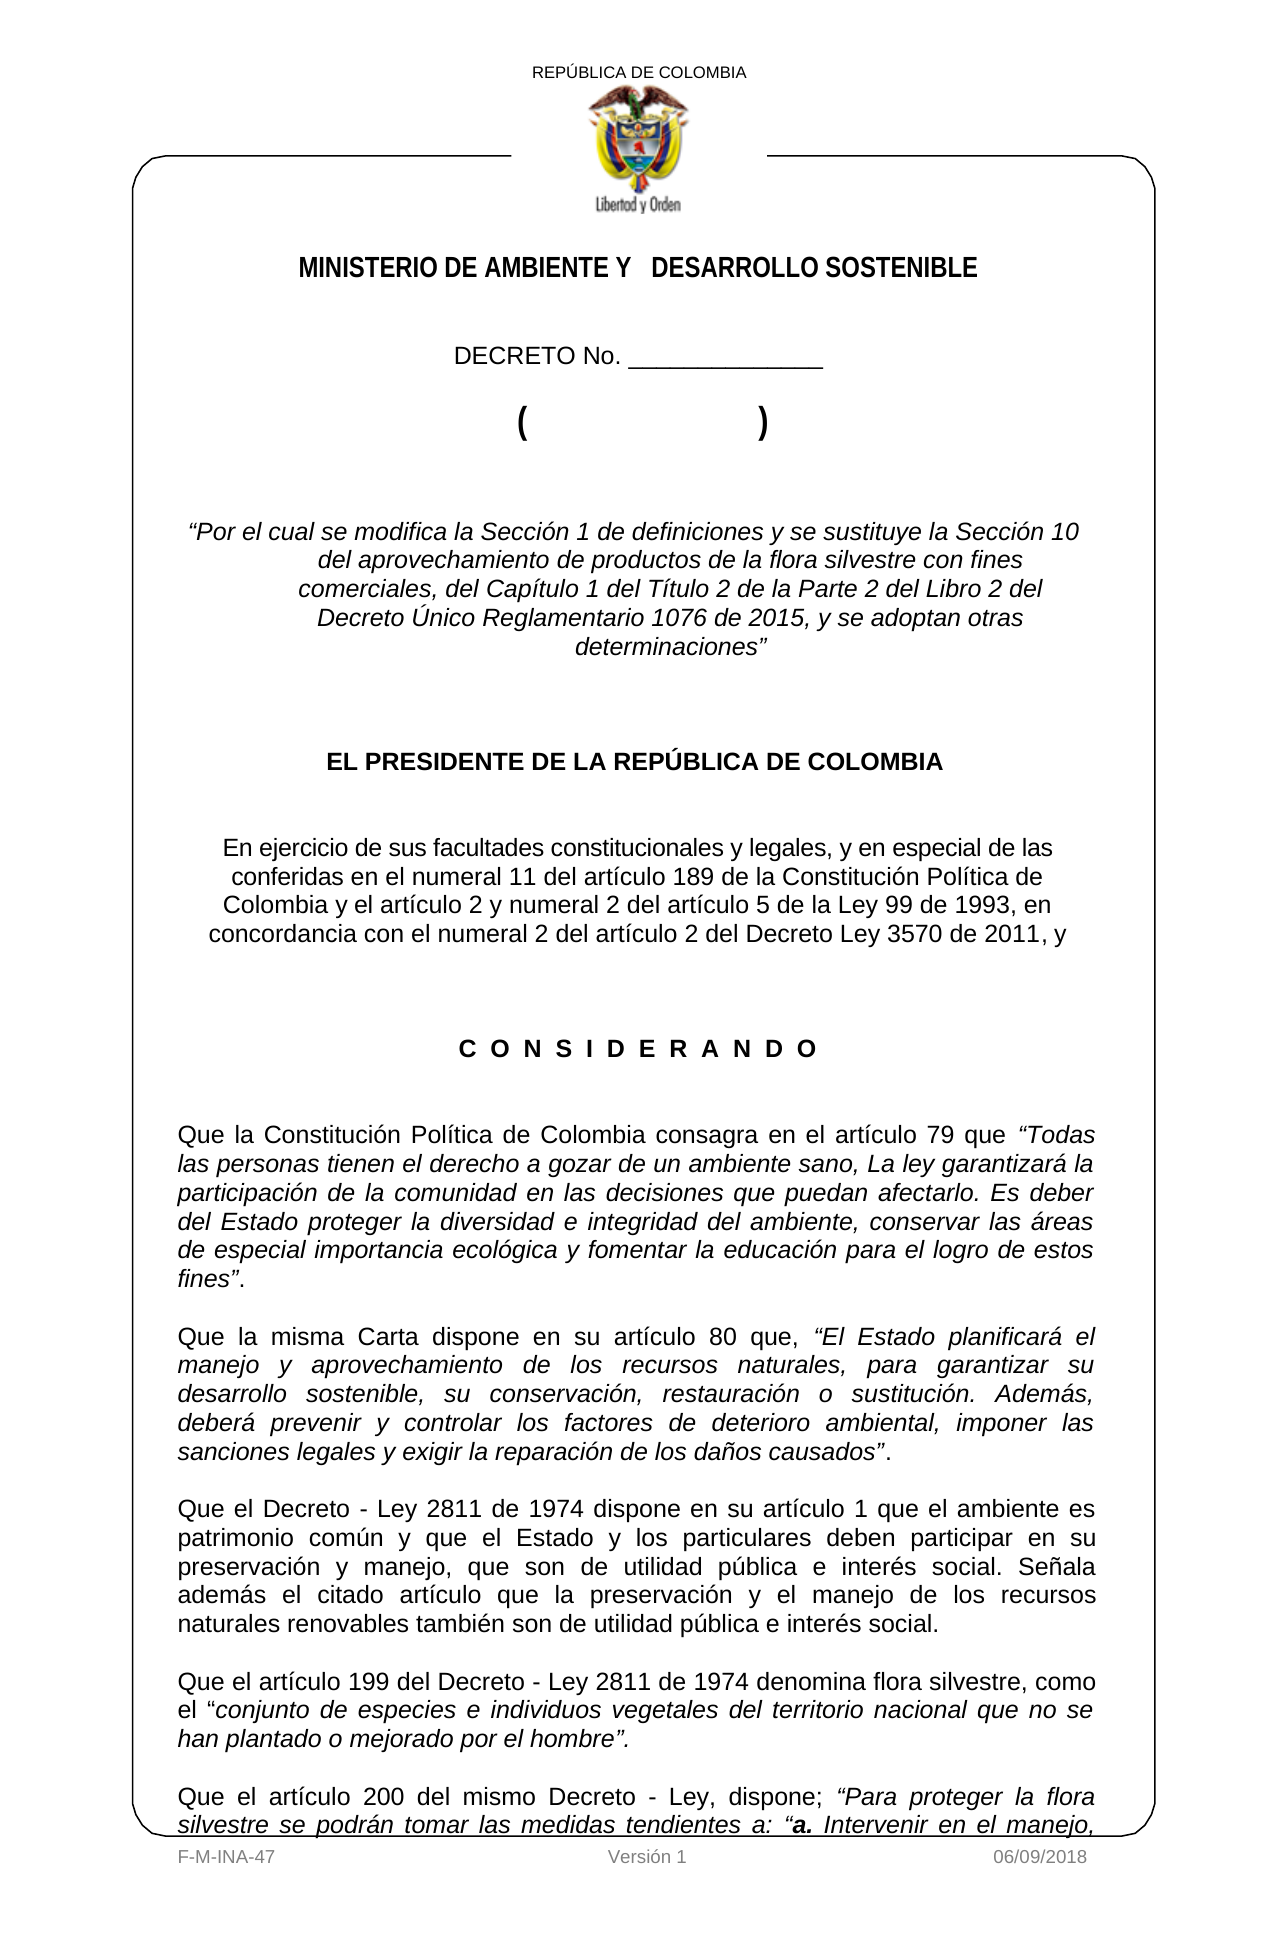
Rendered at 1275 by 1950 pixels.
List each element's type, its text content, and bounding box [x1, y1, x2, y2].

text En ejercicio de sus facultades constitucionales y legales, y en especial de las conferidas en el numeral 11 del artículo 189 de la Constitución Política de Colombia y el artículo 2 y numeral 2 del artículo 5 de la Ley 99 de 1993, en concordancia con el numeral 2 del artículo 2 del Decreto Ley 3570 de 2011, y [177, 833, 1098, 948]
text Que la Constitución Política de Colombia consagra en el artículo 79 que “Todas las personas tienen el derecho a gozar de un ambiente sano, La ley garantizará la participación de la comunidad en las decisiones que puedan afectarlo. Es deber del Estado proteger la diversidad e integridad del ambiente, conservar las áreas de especial importancia ecológica y fomentar la educación para el logro de estos fines”. [177, 1121, 1098, 1293]
text Que la misma Carta dispone en su artículo 80 que, “El Estado planificará el manejo y aprovechamiento de los recursos naturales, para garantizar su desarrollo sostenible, su conservación, restauración o sustitución. Además, deberá prevenir y controlar los factores de deterioro ambiental, imponer las sanciones legales y exigir la reparación de los daños causados”. [177, 1322, 1098, 1466]
text C O N S I D E R A N D O [177, 1034, 1098, 1063]
text Que el Decreto - Ley 2811 de 1974 dispone en su artículo 1 que el ambiente es patrimonio común y que el Estado y los particulares deben participar en su preservación y manejo, que son de utilidad pública e interés social. Señala además el citado artículo que la preservación y el manejo de los recursos naturales renovables también son de utilidad pública e interés social. [177, 1494, 1098, 1638]
picture [586, 82, 692, 214]
text Que el artículo 199 del Decreto - Ley 2811 de 1974 denomina flora silvestre, como el “conjunto de especies e individuos vegetales del territorio nacional que no se han plantado o mejorado por el hombre”. [177, 1667, 1098, 1753]
text EL PRESIDENTE DE LA REPÚBLICA DE COLOMBIA [177, 747, 1093, 776]
subtitle “Por el cual se modifica la Sección 1 de definiciones y se sustituye la Sección 10 del aprovechamiento de productos de la flora silvestre con fines comerciales, del Capítulo 1 del Título 2 de la Parte 2 del Libro 2 del Decreto Único Reglamentario 1076 de 2015, y se adoptan otras determinaciones” [177, 517, 1093, 661]
